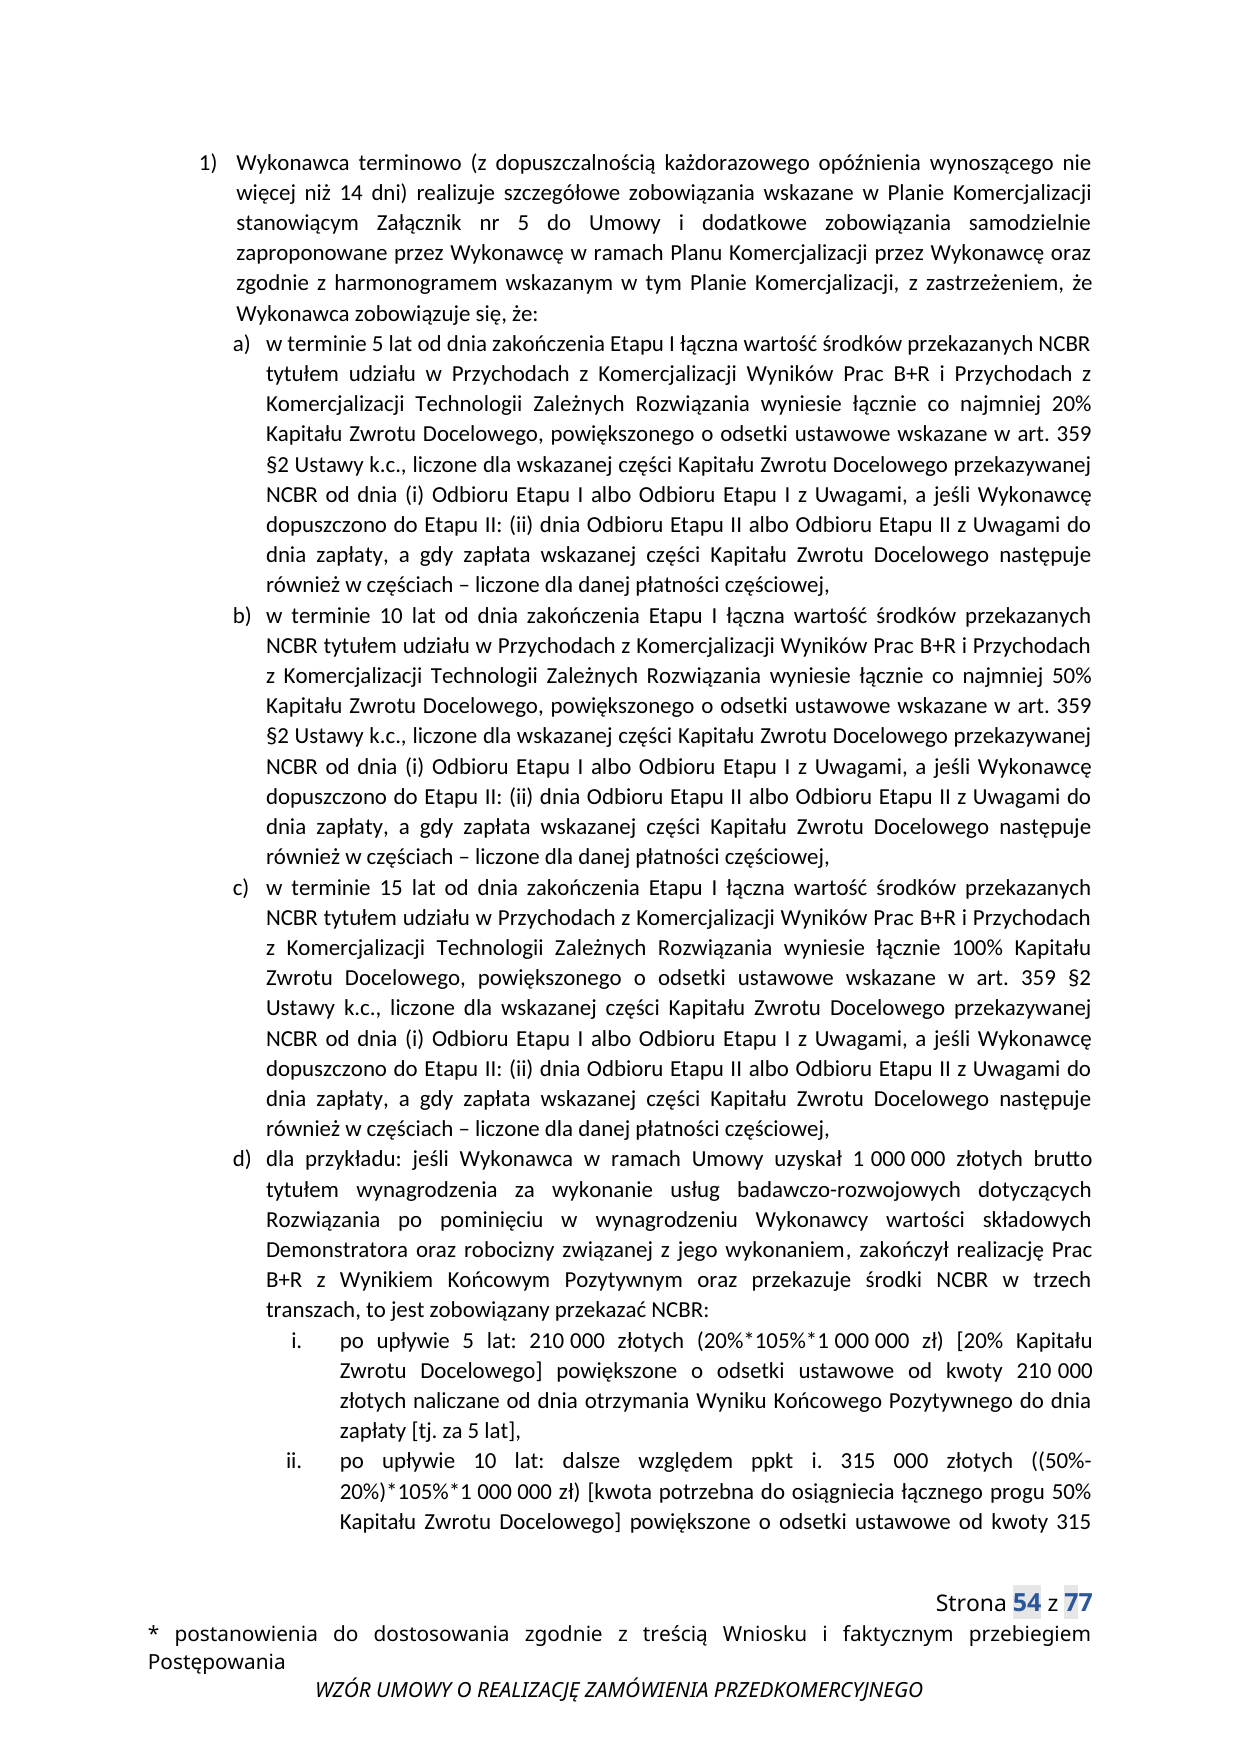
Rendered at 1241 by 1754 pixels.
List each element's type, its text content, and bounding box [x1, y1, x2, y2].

list Wykonawca terminowo (z dopuszczalnością każdorazowego opóźnienia wynoszącego nie więcej niż 14 dni) realizuje szczegółowe zobowiązania wskazane w Planie Komercjalizacji stanowiącym Załącznik nr 5 do Umowy i dodatkowe zobowiązania samodzielnie zaproponowane przez Wykonawcę w ramach Planu Komercjalizacji przez Wykonawcę oraz zgodnie z harmonogramem wskazanym w tym Planie Komercjalizacji, z zastrzeżeniem, że Wykonawca zobowiązuje się, że: [199, 148, 1093, 327]
list w terminie 10 lat od dnia zakończenia Etapu I łączna wartość środków przekazanych NCBR tytułem udziału w Przychodach z Komercjalizacji Wyników Prac B+R i Przychodach z Komercjalizacji Technologii Zależnych Rozwiązania wyniesie łącznie co najmniej 50% Kapitału Zwrotu Docelowego, powiększonego o odsetki ustawowe wskazane w art. 359 §2 Ustawy k.c., liczone dla wskazanej części Kapitału Zwrotu Docelowego przekazywanej NCBR od dnia (i) Odbioru Etapu I albo Odbioru Etapu I z Uwagami, a jeśli Wykonawcę dopuszczono do Etapu II: (ii) dnia Odbioru Etapu II albo Odbioru Etapu II z Uwagami do dnia zapłaty, a gdy zapłata wskazanej części Kapitału Zwrotu Docelowego następuje również w częściach – liczone dla danej płatności częściowej, [233, 601, 1093, 870]
list w terminie 5 lat od dnia zakończenia Etapu I łączna wartość środków przekazanych NCBR tytułem udziału w Przychodach z Komercjalizacji Wyników Prac B+R i Przychodach z Komercjalizacji Technologii Zależnych Rozwiązania wyniesie łącznie co najmniej 20% Kapitału Zwrotu Docelowego, powiększonego o odsetki ustawowe wskazane w art. 359 §2 Ustawy k.c., liczone dla wskazanej części Kapitału Zwrotu Docelowego przekazywanej NCBR od dnia (i) Odbioru Etapu I albo Odbioru Etapu I z Uwagami, a jeśli Wykonawcę dopuszczono do Etapu II: (ii) dnia Odbioru Etapu II albo Odbioru Etapu II z Uwagami do dnia zapłaty, a gdy zapłata wskazanej części Kapitału Zwrotu Docelowego następuje również w częściach – liczone dla danej płatności częściowej, [233, 329, 1093, 598]
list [302, 1447, 1093, 1535]
list dla przykładu: jeśli Wykonawca w ramach Umowy uzyskał 1 000 000 złotych brutto tytułem wynagrodzenia za wykonanie usług badawczo-rozwojowych dotyczących Rozwiązania po pominięciu w wynagrodzeniu Wykonawcy wartości składowych Demonstratora oraz robocizny związanej z jego wykonaniem, zakończył realizację Prac B+R z Wynikiem Końcowym Pozytywnym oraz przekazuje środki NCBR w trzech transzach, to jest zobowiązany przekazać NCBR: [233, 1144, 1093, 1323]
list w terminie 15 lat od dnia zakończenia Etapu I łączna wartość środków przekazanych NCBR tytułem udziału w Przychodach z Komercjalizacji Wyników Prac B+R i Przychodach z Komercjalizacji Technologii Zależnych Rozwiązania wyniesie łącznie 100% Kapitału Zwrotu Docelowego, powiększonego o odsetki ustawowe wskazane w art. 359 §2 Ustawy k.c., liczone dla wskazanej części Kapitału Zwrotu Docelowego przekazywanej NCBR od dnia (i) Odbioru Etapu I albo Odbioru Etapu I z Uwagami, a jeśli Wykonawcę dopuszczono do Etapu II: (ii) dnia Odbioru Etapu II albo Odbioru Etapu II z Uwagami do dnia zapłaty, a gdy zapłata wskazanej części Kapitału Zwrotu Docelowego następuje również w częściach – liczone dla danej płatności częściowej, [233, 873, 1093, 1142]
list po upływie 5 lat: 210 000 złotych (20%*105%*1 000 000 zł) [20% Kapitału Zwrotu Docelowego] powiększone o odsetki ustawowe od kwoty 210 000 złotych naliczane od dnia otrzymania Wyniku Końcowego Pozytywnego do dnia zapłaty [tj. za 5 lat], [302, 1326, 1093, 1444]
